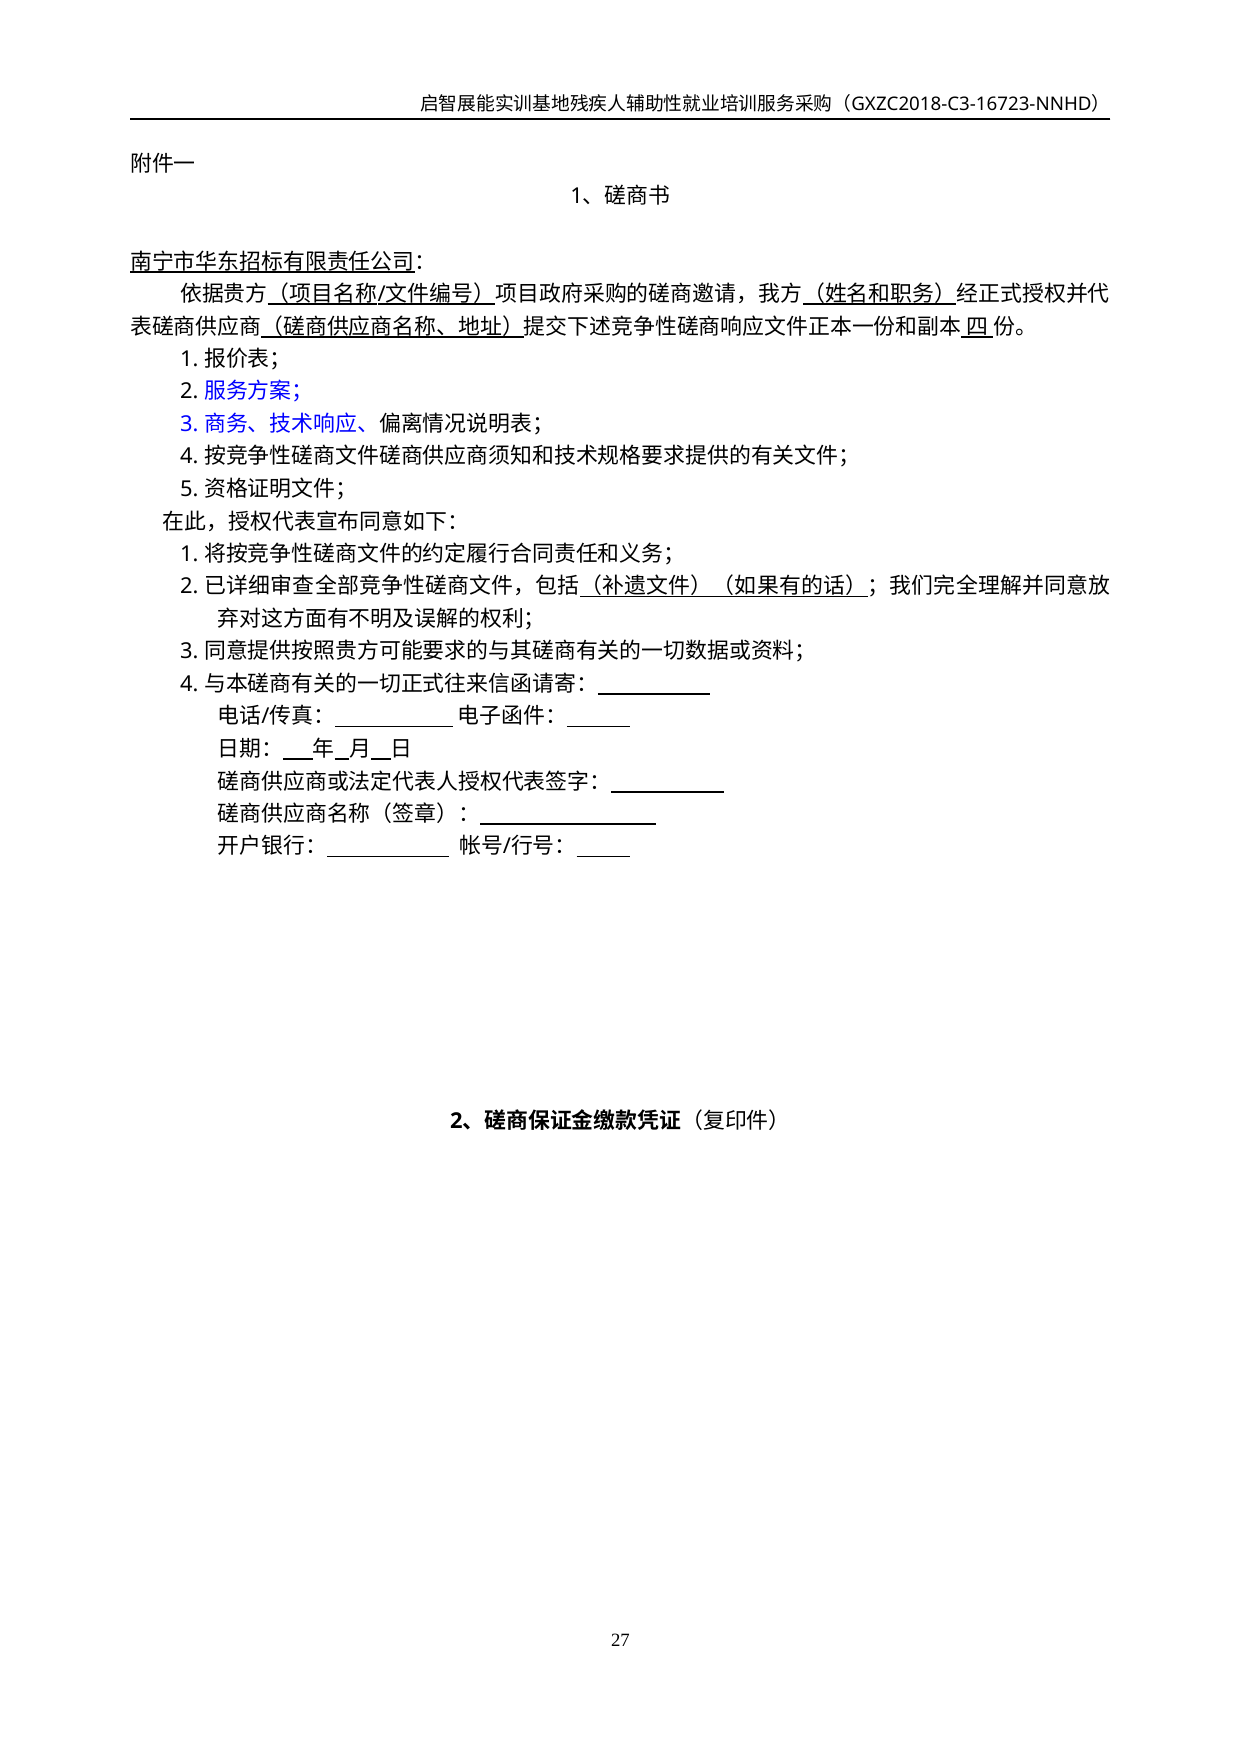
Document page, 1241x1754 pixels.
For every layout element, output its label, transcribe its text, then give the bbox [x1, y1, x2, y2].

text 4. 与本磋商有关的一切正式往来信函请寄： [130, 666, 1110, 698]
text 南宁市华东招标有限责任公司： [130, 243, 1110, 276]
text 1. 将按竞争性磋商文件的约定履行合同责任和义务； [130, 536, 1110, 568]
text 开户银行： 帐号/行号： [130, 828, 1110, 861]
text 3. 商务、技术响应、偏离情况说明表； [130, 406, 1110, 438]
text 2. 已详细审查全部竞争性磋商文件，包括（补遗文件）（如果有的话）；我们完全理解并同意放弃对这方面有不明及误解的权利； [180, 568, 1110, 633]
text 3. 同意提供按照贵方可能要求的与其磋商有关的一切数据或资料； [180, 633, 1110, 666]
text 电话/传真： 电子函件： [130, 698, 1110, 731]
text 依据贵方（项目名称/文件编号）项目政府采购的磋商邀请，我方（姓名和职务）经正式授权并代表磋商供应商（磋商供应商名称、地址）提交下述竞争性磋商响应文件正本一份和副本 四 份。 [130, 276, 1110, 341]
text 2、磋商保证金缴款凭证（复印件） [130, 1103, 1110, 1136]
text 日期： 年 月 日 [130, 731, 1110, 763]
text 2. 服务方案； [130, 373, 1110, 406]
text 在此，授权代表宣布同意如下： [130, 503, 1110, 536]
text 1. 报价表； [130, 341, 1110, 373]
text 4. 按竞争性磋商文件磋商供应商须知和技术规格要求提供的有关文件； [130, 438, 1110, 471]
text 附件一 [130, 146, 1110, 178]
text 磋商供应商名称（签章）： [130, 796, 1110, 828]
text 1、磋商书 [130, 178, 1110, 211]
text 5. 资格证明文件； [130, 471, 1110, 503]
text 磋商供应商或法定代表人授权代表签字： [130, 763, 1110, 796]
